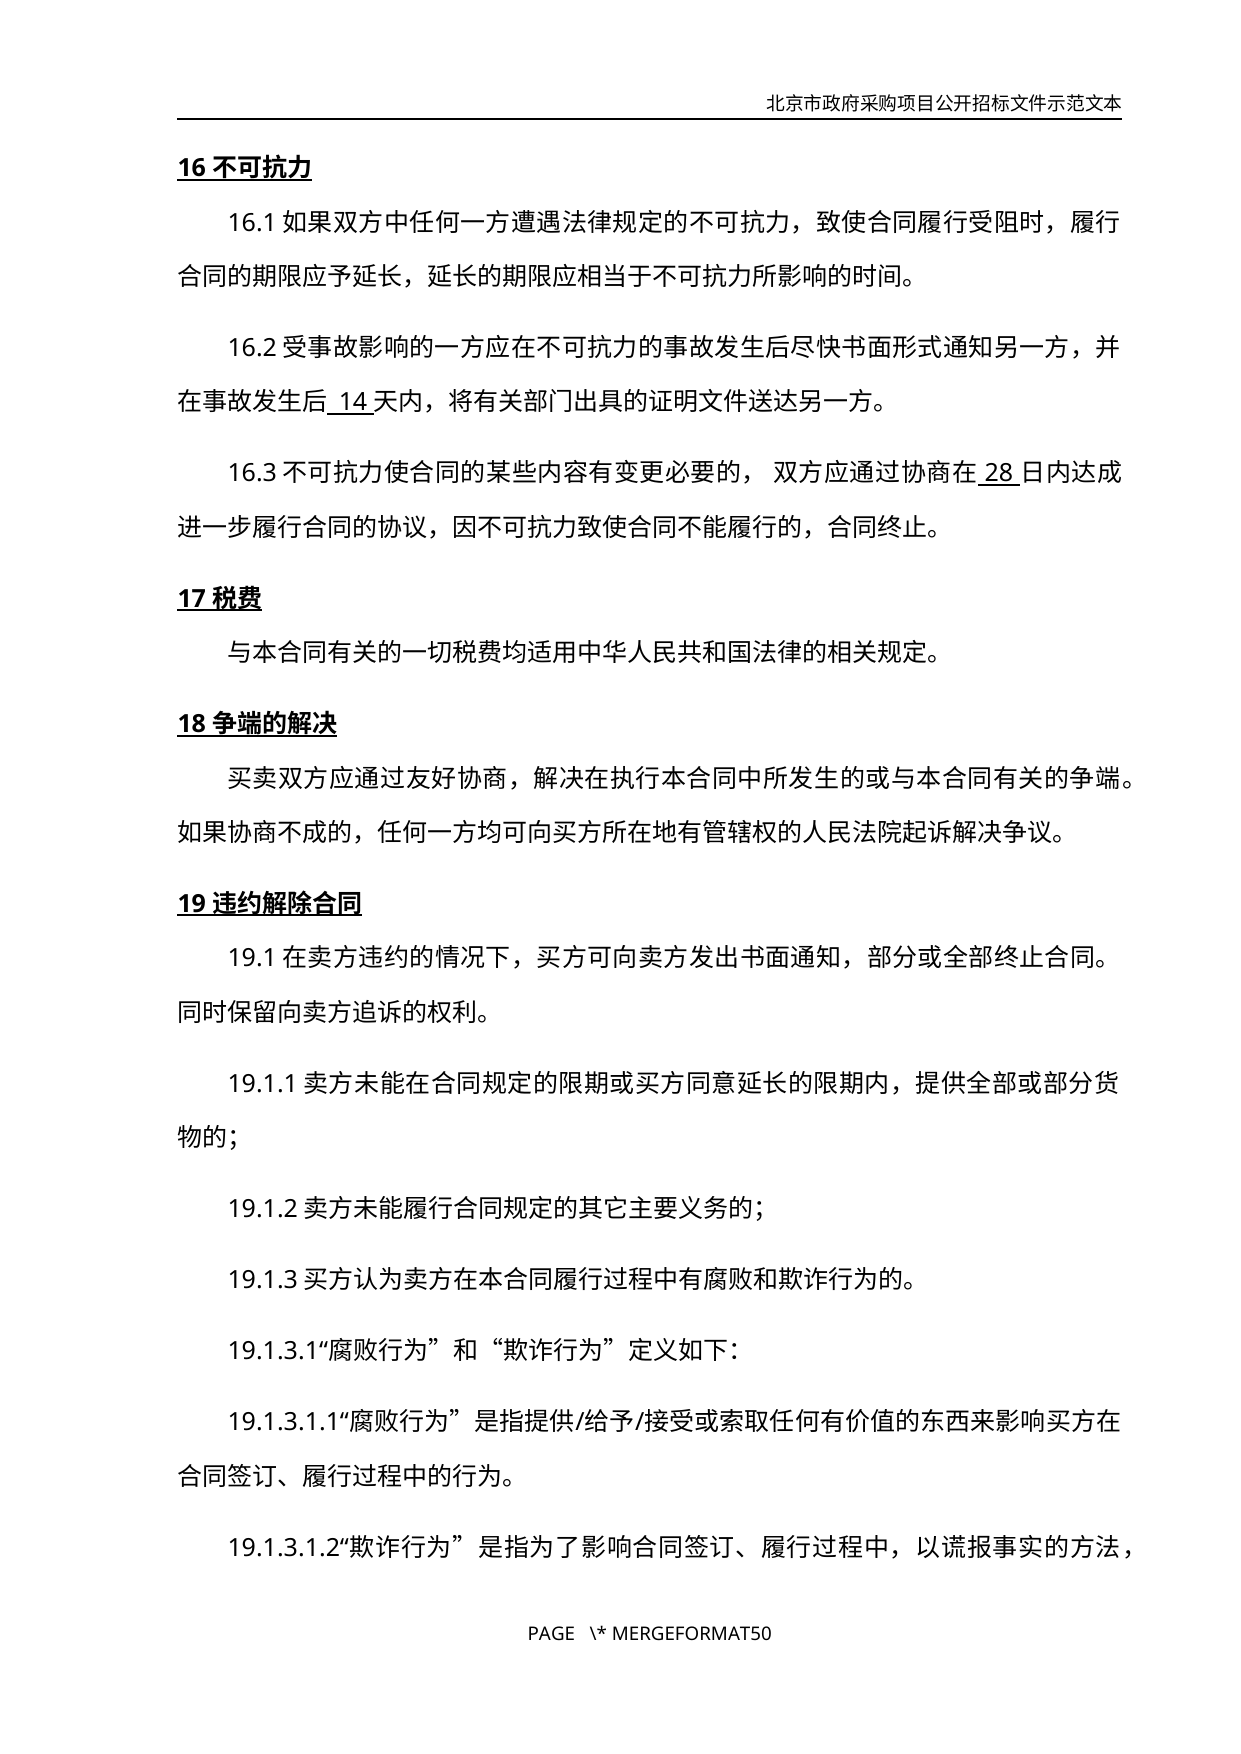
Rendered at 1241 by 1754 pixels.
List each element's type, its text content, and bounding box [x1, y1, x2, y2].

text 19.1.2卖方未能履行合同规定的其它主要义务的； [177, 1189, 1122, 1225]
text 19.1.3买方认为卖方在本合同履行过程中有腐败和欺诈行为的。 [177, 1260, 1122, 1296]
text 19.1.3.1“腐败行为”和“欺诈行为”定义如下： [177, 1331, 1122, 1367]
text 19.1.1卖方未能在合同规定的限期或买方同意延长的限期内，提供全部或部分货物的； [177, 1063, 1122, 1154]
subtitle 18 争端的解决 [177, 704, 1122, 740]
text 19.1.3.1.1“腐败行为”是指提供/给予/接受或索取任何有价值的东西来影响买方在合同签订、履行过程中的行为。 [177, 1402, 1122, 1492]
text 16.2受事故影响的一方应在不可抗力的事故发生后尽快书面形式通知另一方，并在事故发生后 14 天内，将有关部门出具的证明文件送达另一方。 [177, 327, 1122, 418]
text 16.3不可抗力使合同的某些内容有变更必要的， 双方应通过协商在 28 日内达成进一步履行合同的协议，因不可抗力致使合同不能履行的，合同终止。 [177, 453, 1122, 543]
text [177, 1527, 1122, 1563]
text 19.1在卖方违约的情况下，买方可向卖方发出书面通知，部分或全部终止合同。同时保留向卖方追诉的权利。 [177, 938, 1122, 1028]
text 16.1如果双方中任何一方遭遇法律规定的不可抗力，致使合同履行受阻时，履行合同的期限应予延长，延长的期限应相当于不可抗力所影响的时间。 [177, 202, 1122, 293]
subtitle 16 不可抗力 [177, 148, 1122, 184]
subtitle 17 税费 [177, 578, 1122, 614]
subtitle 19 违约解除合同 [177, 883, 1122, 920]
text 与本合同有关的一切税费均适用中华人民共和国法律的相关规定。 [177, 633, 1122, 669]
text 买卖双方应通过友好协商，解决在执行本合同中所发生的或与本合同有关的争端。如果协商不成的，任何一方均可向买方所在地有管辖权的人民法院起诉解决争议。 [177, 758, 1122, 849]
